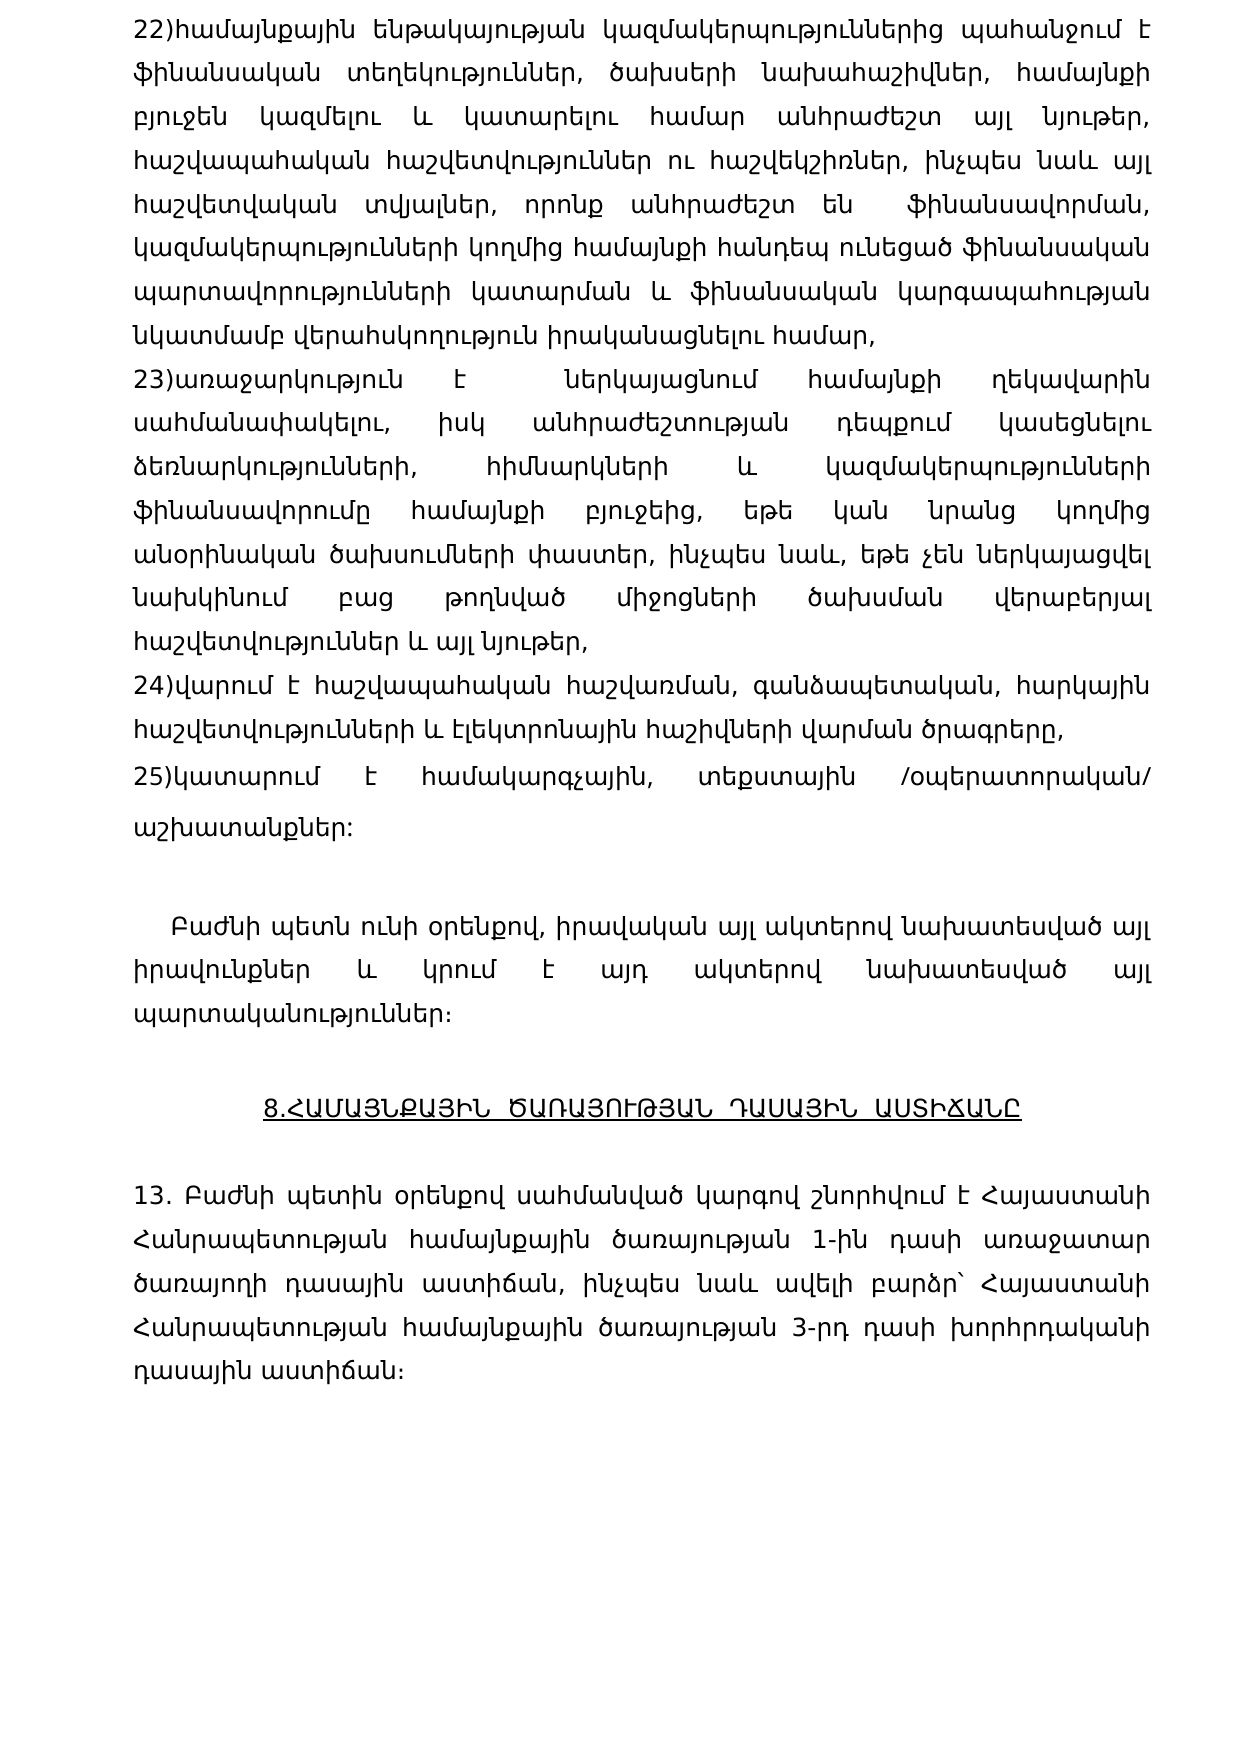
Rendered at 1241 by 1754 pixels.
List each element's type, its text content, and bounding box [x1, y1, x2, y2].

text 8.ՀԱՄԱՅՆՔԱՅԻՆ ԾԱՌԱՅՈՒԹՅԱՆ ԴԱՍԱՅԻՆ ԱՍՏԻՃԱՆԸ [133, 1094, 1152, 1123]
text 22)համայնքային ենթակայության կազմակերպություններից պահանջում է ֆինանսական տեղեկություններ, ծախսերի նախահաշիվներ, համայնքի բյուջեն կազմելու և կատարելու համար անհրաժեշտ այլ նյութեր, հաշվապահական հաշվետվություններ ու հաշվեկշիռներ, ինչպես նաև այլ հաշվետվական տվյալներ, որոնք անհրաժեշտ են ֆինանսավորման, կազմակերպությունների կողմից համայնքի հանդեպ ունեցած ֆինանսական պարտավորությունների կատարման և ֆինանսական կարգապահության նկատմամբ վերահսկողություն իրականացնելու համար, [133, 15, 1152, 350]
text 25)կատարում է համակարգչային, տեքստային /օպերատորական/ աշխատանքներ: [133, 758, 1152, 844]
text 23)առաջարկություն է ներկայացնում համայնքի ղեկավարին սահմանափակելու, իսկ անհրաժեշտության դեպքում կասեցնելու ձեռնարկությունների, հիմնարկների և կազմակերպությունների ֆինանսավորումը համայնքի բյուջեից, եթե կան նրանց կողմից անօրինական ծախսումների փաստեր, ինչպես նաև, եթե չեն ներկայացվել նախկինում բաց թողնված միջոցների ծախսման վերաբերյալ հաշվետվություններ և այլ նյութեր, [133, 365, 1152, 656]
text Բաժնի պետն ունի օրենքով, իրավական այլ ակտերով նախատեսված այլ իրավունքներ և կրում է այդ ակտերով նախատեսված այլ պարտականություններ։ [133, 912, 1152, 1028]
text 13. Բաժնի պետին օրենքով սահմանված կարգով շնորհվում է Հայաստանի Հանրապետության համայնքային ծառայության 1-ին դասի առաջատար ծառայողի դասային աստիճան, ինչպես նաև ավելի բարձր՝ Հայաստանի Հանրապետության համայնքային ծառայության 3-րդ դասի խորհրդականի դասային աստիճան։ [133, 1181, 1152, 1386]
text 24)վարում է հաշվապահական հաշվառման, գանձապետական, հարկային հաշվետվությունների և էլեկտրոնային հաշիվների վարման ծրագրերը, [133, 671, 1152, 744]
